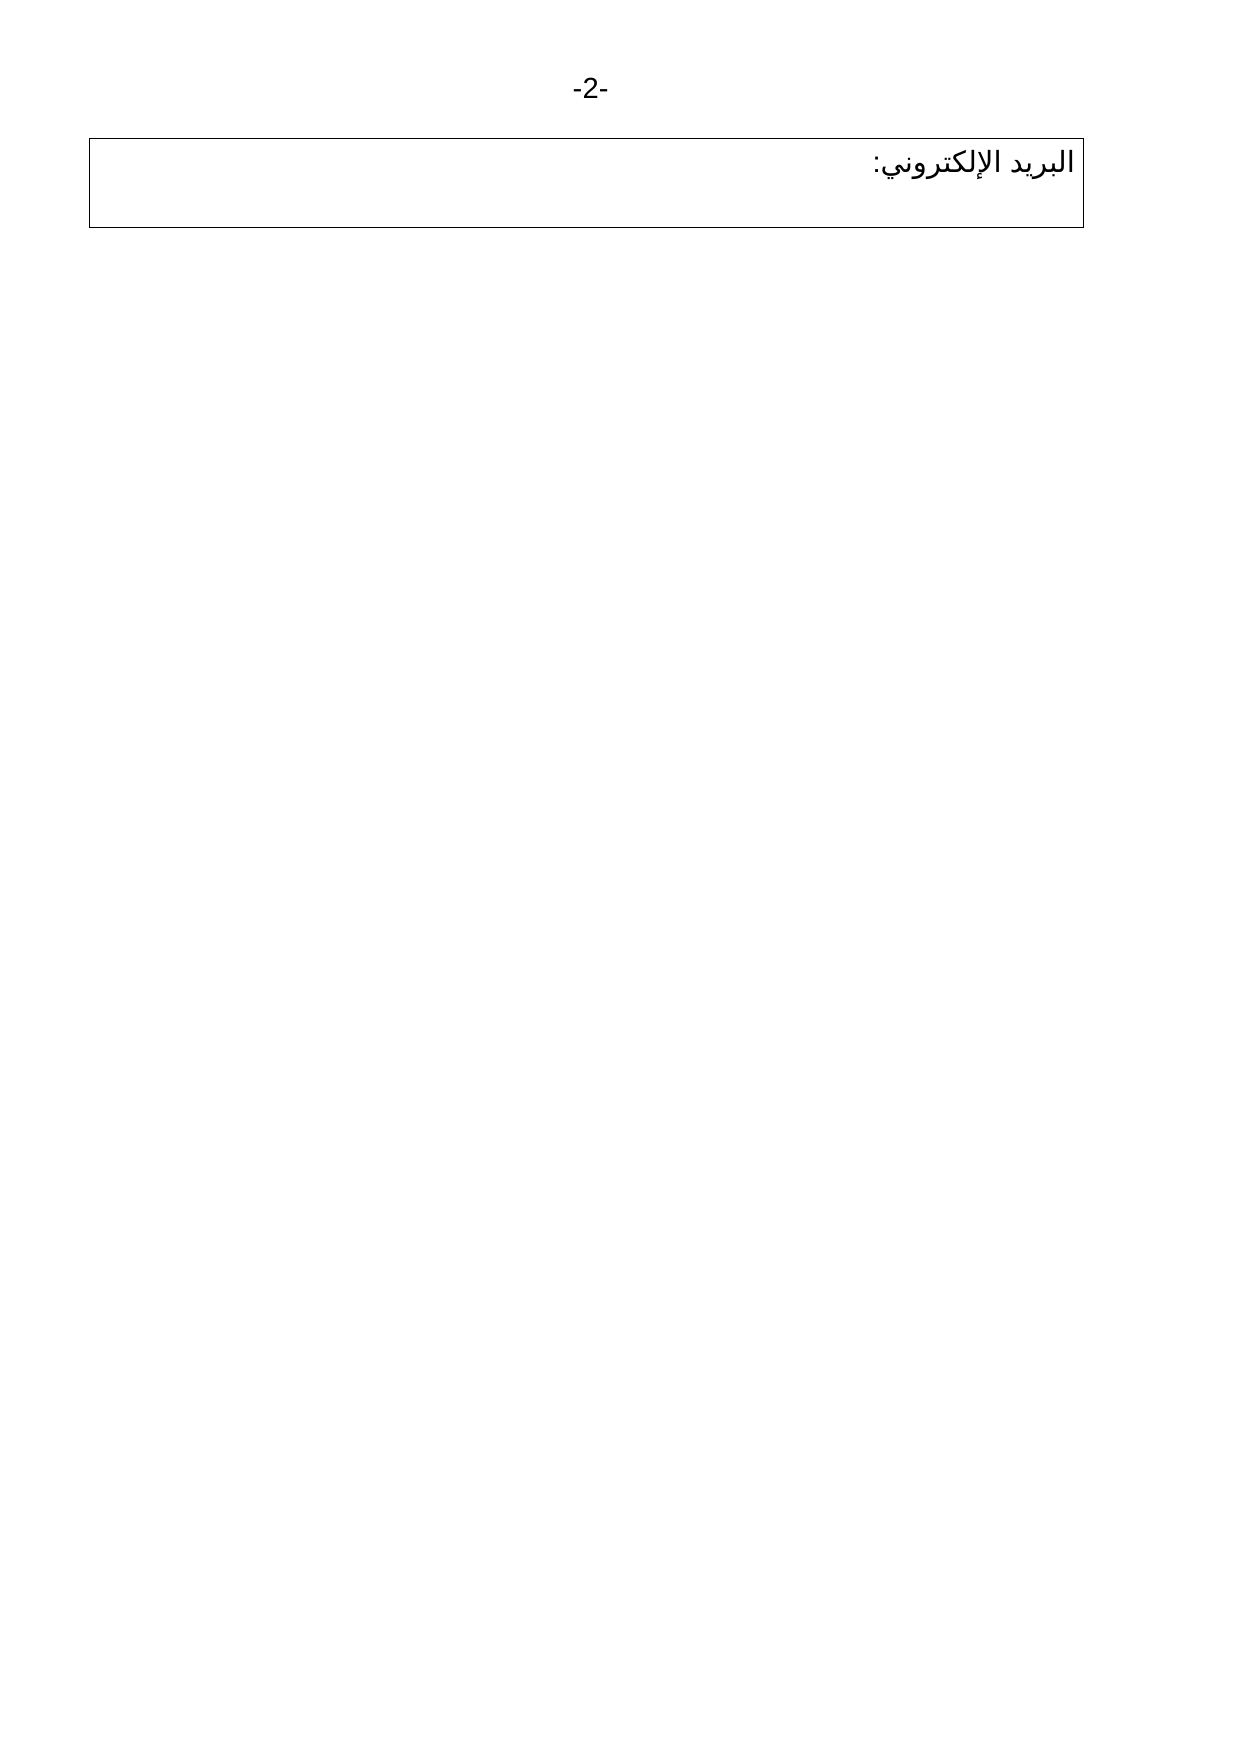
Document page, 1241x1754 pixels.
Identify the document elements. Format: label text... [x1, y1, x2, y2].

table_cell البريد الإلكتروني: [90, 139, 1083, 227]
